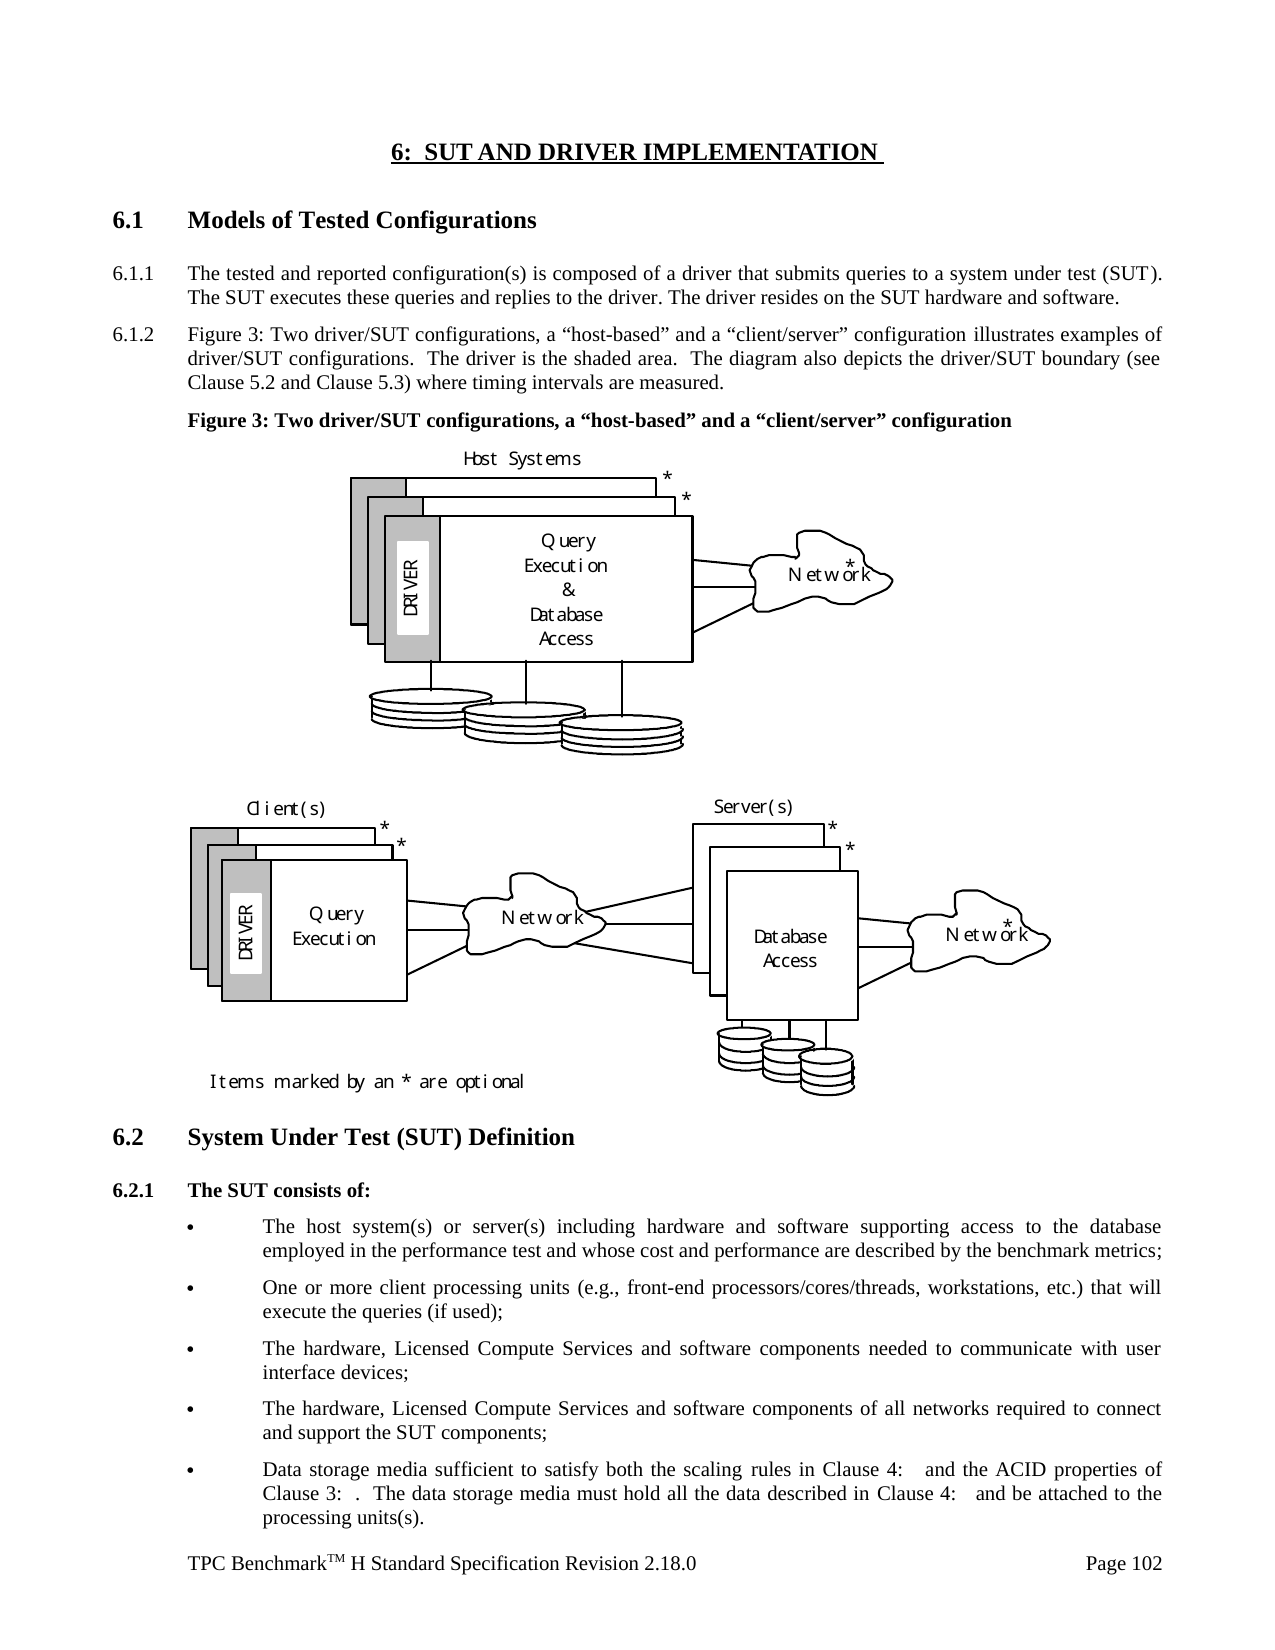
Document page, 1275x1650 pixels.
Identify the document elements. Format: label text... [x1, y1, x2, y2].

text The host system(s) or server(s) including hardware and software supporting access to the database employed in the performance test and whose cost and performance are described by the benchmark metrics; [187, 1214, 1162, 1262]
text One or more client processing units (e.g., front-end processors/cores/threads, workstations, etc.) that will execute the queries (if used); [187, 1275, 1162, 1323]
text The hardware, Licensed Compute Services and software components of all networks required to connect and support the SUT components; [187, 1396, 1162, 1444]
subtitle Figure 3: Two driver/SUT configurations, a “host-based” and a “client/server” configuration illustrates examples of driver/SUT configurations. The driver is the shaded area. The diagram also depicts the driver/SUT boundary (see Clause 5.2 and Clause 5.3) where timing intervals are measured. [112, 322, 1162, 394]
subtitle The SUT consists of:112 [112, 1178, 1162, 1202]
subtitle Models of Tested Configurations [112, 206, 1162, 234]
subtitle SUT AND DRIVER IMPLEMENTATION 112 [112, 137, 1162, 166]
text Data storage media sufficient to satisfy both the scaling rules in Clause 4: and the ACID properties of Clause 3: . The data storage media must hold all the data described in Clause 4: and be attached to the processing units(s). [187, 1457, 1162, 1529]
subtitle System Under Test (SUT) Definition [112, 1122, 1162, 1151]
text The hardware, Licensed Compute Services and software components needed to communicate with user interface devices; [187, 1336, 1162, 1384]
subtitle The tested and reported configuration(s) is composed of a driver that submits queries to a system under test (SUT). The SUT executes these queries and replies to the driver. The driver resides on the SUT hardware and software. [112, 261, 1162, 309]
text Figure 3: Two driver/SUT configurations, a “host-based” and a “client/server” configuration112 [187, 407, 1162, 432]
